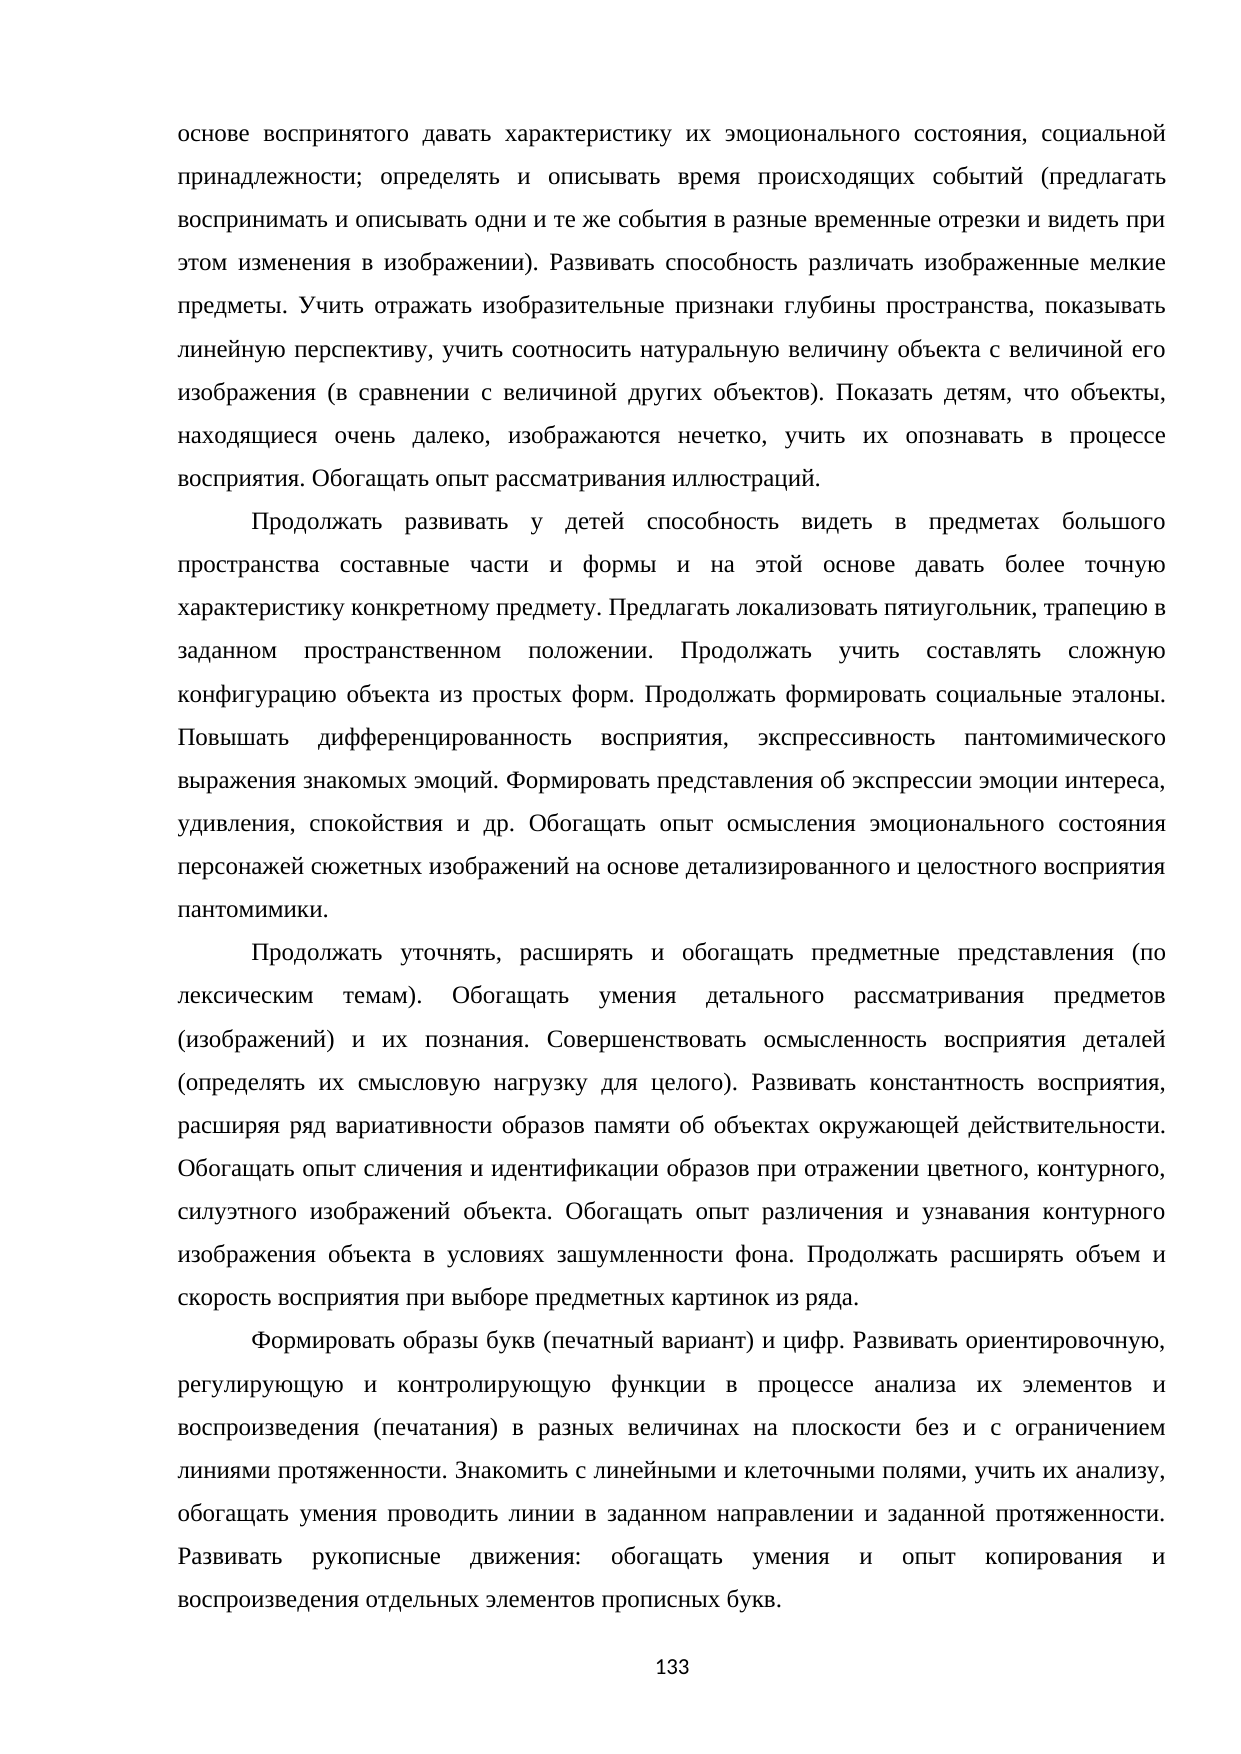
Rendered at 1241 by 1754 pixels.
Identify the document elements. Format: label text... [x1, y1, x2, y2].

text Продолжать уточнять, расширять и обогащать предметные представления (по лексическим темам). Обогащать умения детального рассматривания предметов (изображений) и их познания. Совершенствовать осмысленность восприятия деталей (определять их смысловую нагрузку для целого). Развивать константность восприятия, расширяя ряд вариативности образов памяти об объектах окружающей действительности. Обогащать опыт сличения и идентификации образов при отражении цветного, контурного, силуэтного изображений объекта. Обогащать опыт различения и узнавания контурного изображения объекта в условиях зашумленности фона. Продолжать расширять объем и скорость восприятия при выборе предметных картинок из ряда. [177, 937, 1167, 1311]
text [177, 118, 1167, 492]
text Формировать образы букв (печатный вариант) и цифр. Развивать ориентировочную, регулирующую и контролирующую функции в процессе анализа их элементов и воспроизведения (печатания) в разных величинах на плоскости без и с ограничением линиями протяженности. Знакомить с линейными и клеточными полями, учить их анализу, обогащать умения проводить линии в заданном направлении и заданной протяженности. Развивать рукописные движения: обогащать умения и опыт копирования и воспроизведения отдельных элементов прописных букв. [177, 1326, 1167, 1613]
text Продолжать развивать у детей способность видеть в предметах большого пространства составные части и формы и на этой основе давать более точную характеристику конкретному предмету. Предлагать локализовать пятиугольник, трапецию в заданном пространственном положении. Продолжать учить составлять сложную конфигурацию объекта из простых форм. Продолжать формировать социальные эталоны. Повышать дифференцированность восприятия, экспрессивность пантомимического выражения знакомых эмоций. Формировать представления об экспрессии эмоции интереса, удивления, спокойствия и др. Обогащать опыт осмысления эмоционального состояния персонажей сюжетных изображений на основе детализированного и целостного восприятия пантомимики. [177, 506, 1167, 923]
